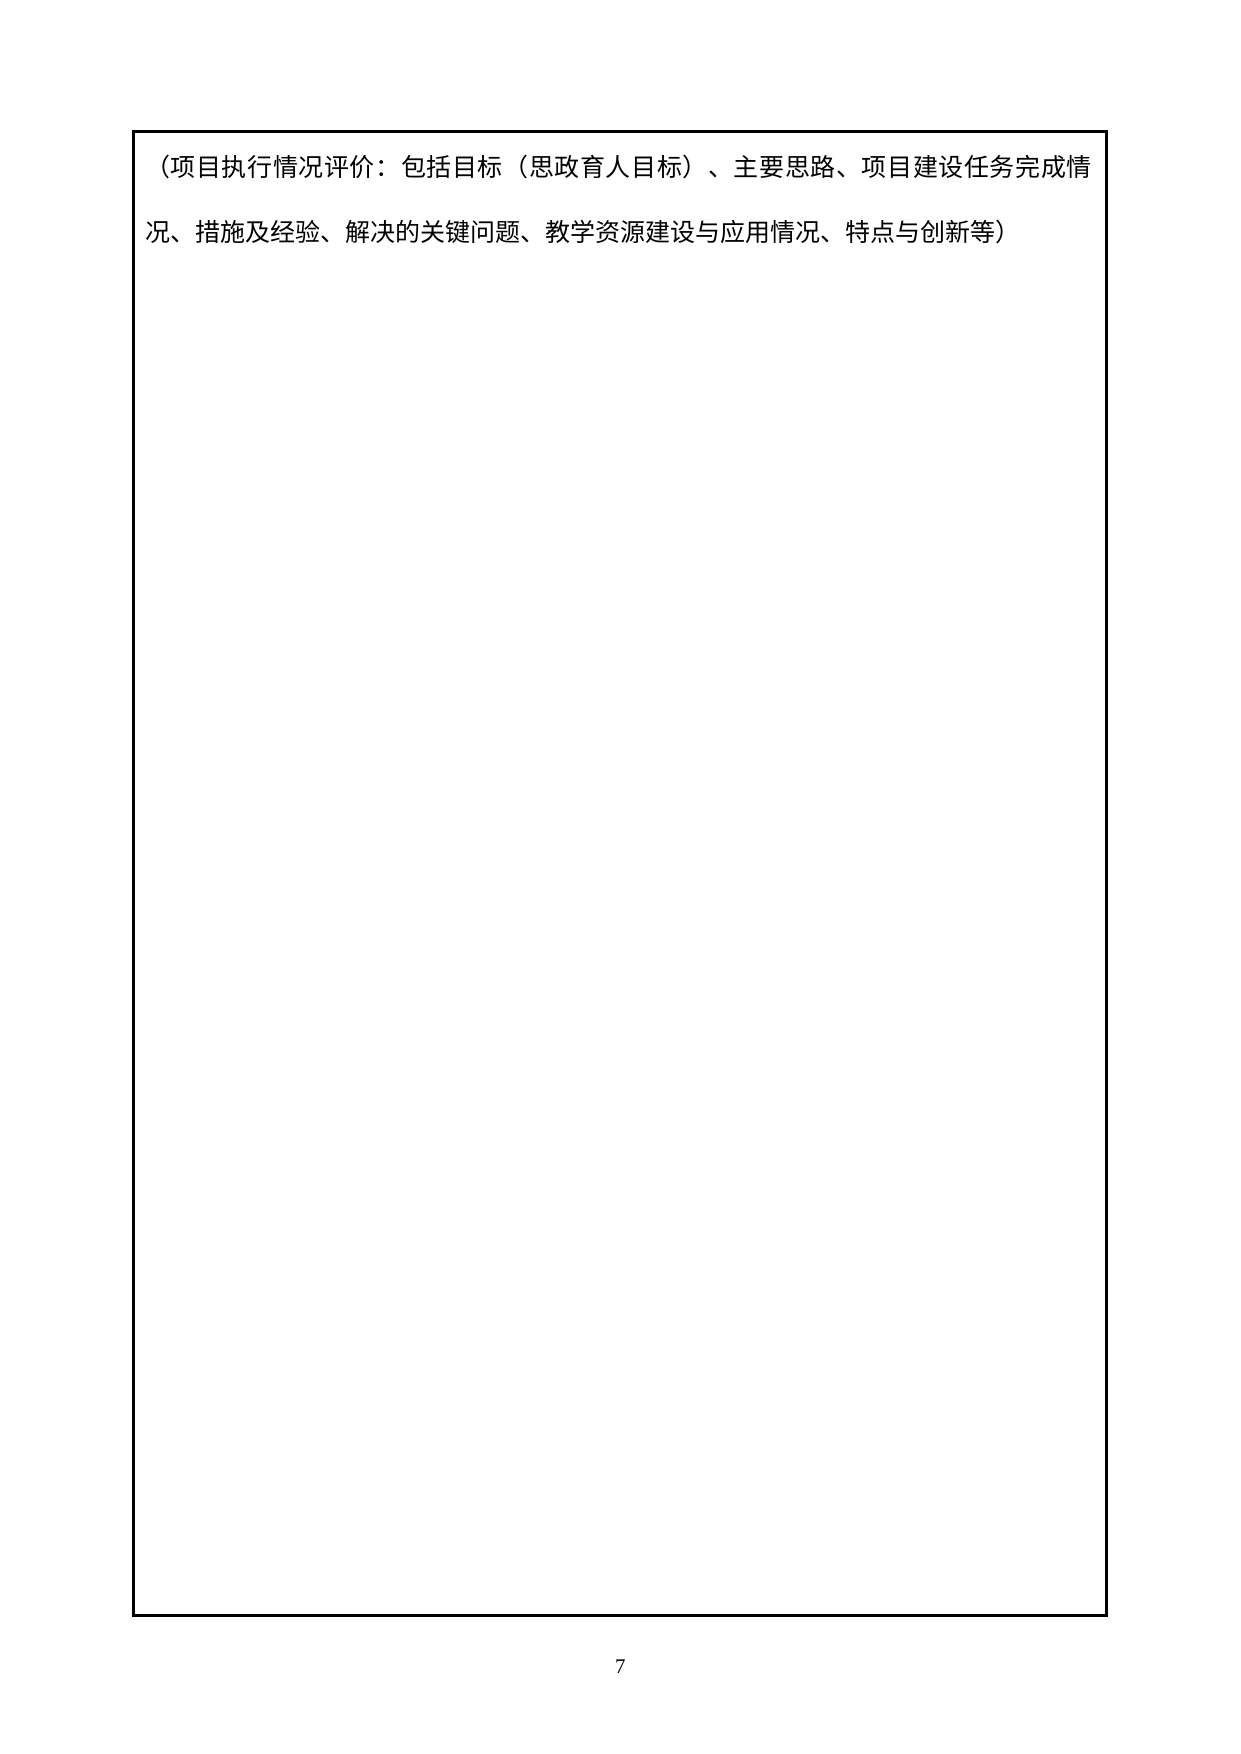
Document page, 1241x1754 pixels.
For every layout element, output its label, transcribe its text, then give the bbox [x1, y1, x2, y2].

table_header （项目执行情况评价：包括目标（思政育人目标）、主要思路、项目建设任务完成情况、措施及经验、解决的关键问题、教学资源建设与应用情况、特点与创新等） [135, 133, 1105, 1613]
